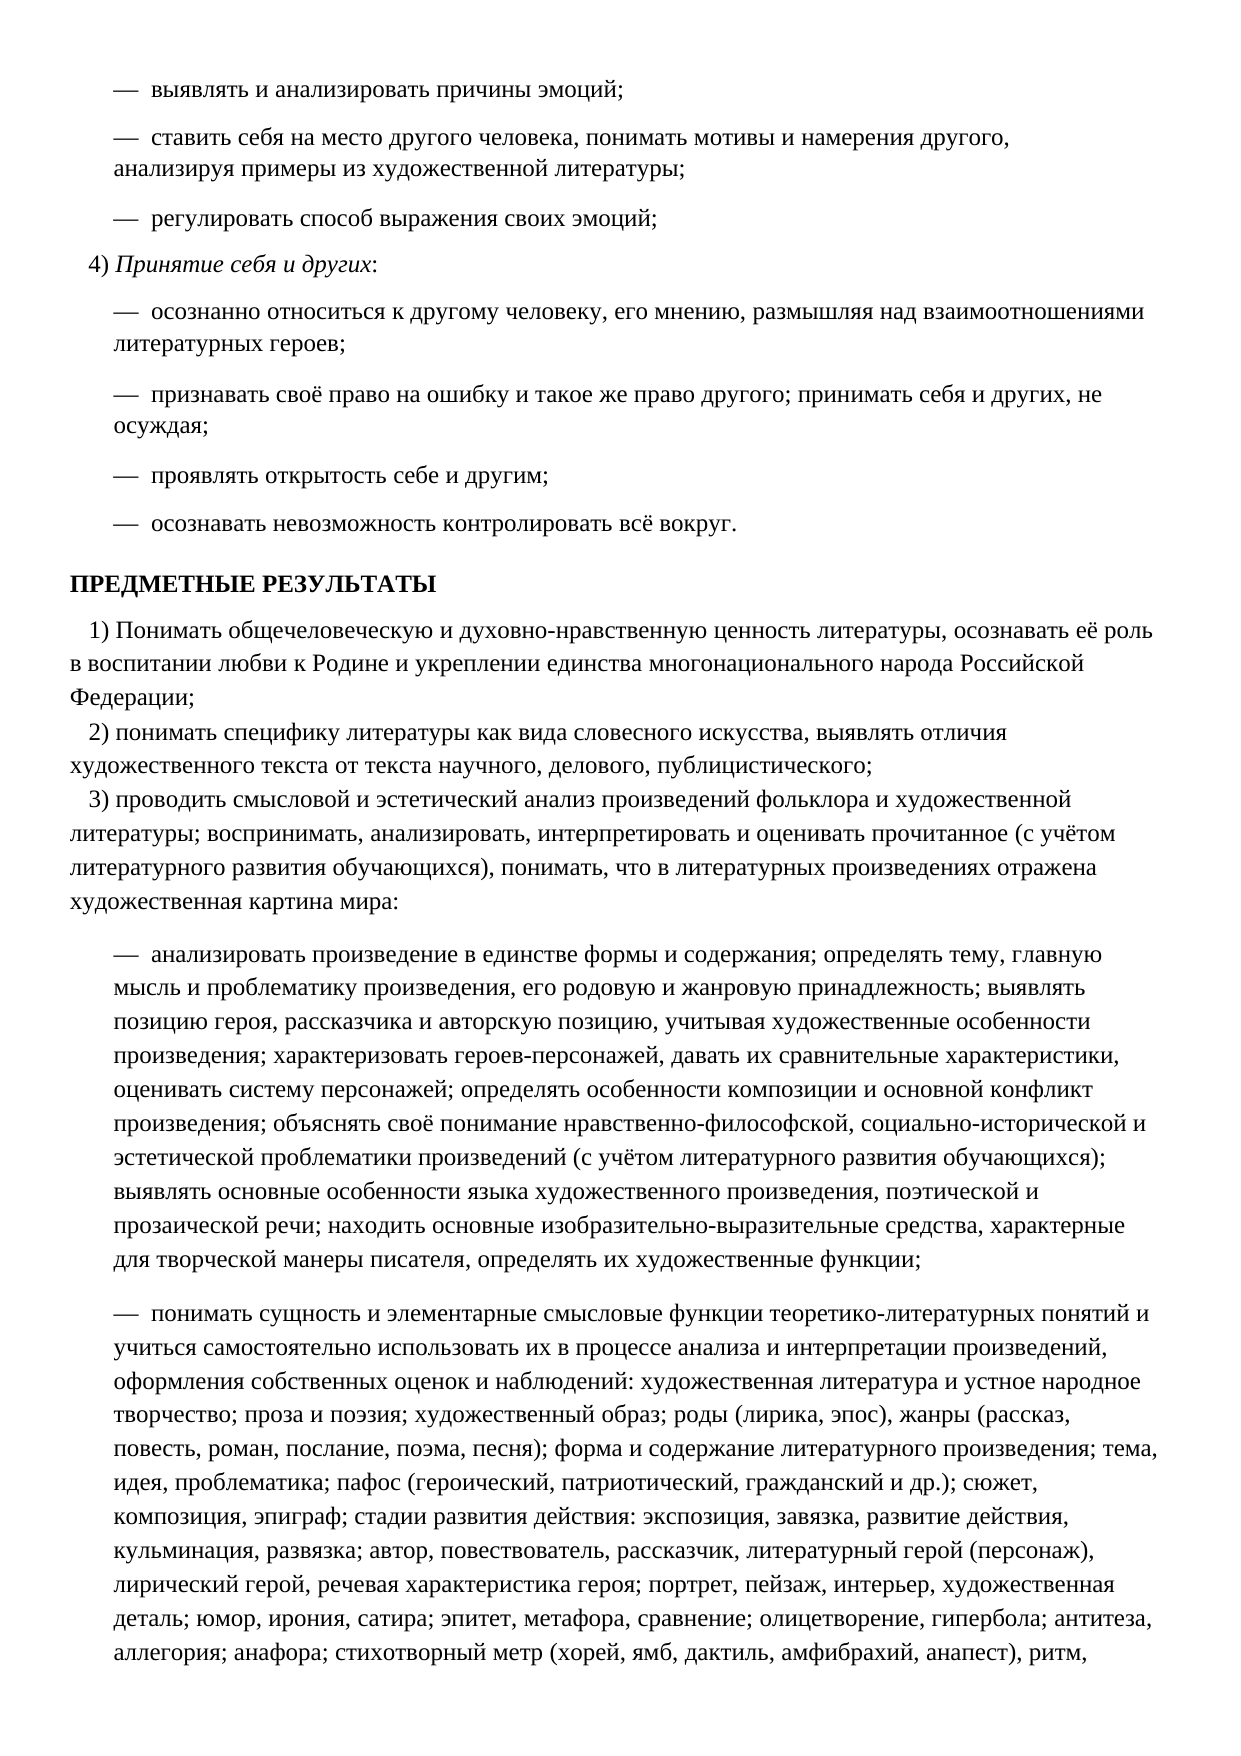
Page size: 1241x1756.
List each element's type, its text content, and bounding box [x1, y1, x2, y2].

list понимать сущность и элементарные смысловые функции теоретико-литературных понятий и учиться самостоятельно использовать их в процессе анализа и интерпретации произведений, оформления собственных оценок и наблюдений: художественная литература и устное народное творчество; проза и поэзия; художественный образ; роды (лирика, эпос), жанры (рассказ, повесть, роман, послание, поэма, песня); форма и содержание литературного произведения; тема, идея, проблематика; пафос (героический, патриотический, гражданский и др.); сюжет, композиция, эпиграф; стадии развития действия: экспозиция, завязка, развитие действия, кульминация, развязка; автор, повествователь, рассказчик, литературный герой (персонаж), лирический герой, речевая характеристика героя; портрет, пейзаж, интерьер, художественная [113, 1298, 1159, 1598]
text для творческой манеры писателя, определять их художественные функции; [113, 1244, 1184, 1273]
text произведения; объяснять своё понимание нравственно-философской, социально-исторической и эстетической проблематики произведений (с учётом литературного развития обучающихся); выявлять основные особенности языка художественного произведения, поэтической и прозаической речи; находить основные изобразительно-выразительные средства, характерные [113, 1108, 1149, 1239]
list регулировать способ выражения своих эмоций; [113, 203, 1184, 232]
list Понимать общечеловеческую и духовно-нравственную ценность литературы, осознавать её роль в воспитании любви к Родине и укреплении единства многонационального народа Российской [69, 615, 1153, 677]
text ПРЕДМЕТНЫЕ РЕЗУЛЬТАТЫ [69, 569, 1184, 598]
list выявлять и анализировать причины эмоций; [113, 74, 1184, 103]
list Принятие себя и других: [88, 249, 1184, 278]
list признавать своё право на ошибку и такое же право другого; принимать себя и других, не осуждая; [113, 379, 1104, 439]
list проводить смысловой и эстетический анализ произведений фольклора и художественной литературы; воспринимать, анализировать, интерпретировать и оценивать прочитанное (с учётом литературного развития обучающихся), понимать, что в литературных произведениях отражена художественная картина мира: [69, 784, 1116, 915]
list ставить себя на место другого человека, понимать мотивы и намерения другого, анализируя примеры из художественной литературы; [113, 122, 1137, 182]
list анализировать произведение в единстве формы и содержания; определять тему, главную мысль и проблематику произведения, его родовую и жанровую принадлежность; выявлять позицию героя, рассказчика и авторскую позицию, учитывая художественные особенности произведения; характеризовать героев-персонажей, давать их сравнительные характеристики, оценивать систему персонажей; определять особенности композиции и основной конфликт [113, 939, 1120, 1103]
text Федерации; [69, 682, 1184, 711]
list осознанно относиться к другому человеку, его мнению, размышляя над взаимоотношениями литературных героев; [113, 296, 1144, 357]
list понимать специфику литературы как вида словесного искусства, выявлять отличия художественного текста от текста научного, делового, публицистического; [69, 717, 1008, 779]
list осознавать невозможность контролировать всё вокруг. [113, 508, 1184, 536]
text деталь; юмор, ирония, сатира; эпитет, метафора, сравнение; олицетворение, гипербола; антитеза, аллегория; анафора; стихотворный метр (хорей, ямб, дактиль, амфибрахий, анапест), ритм, [113, 1603, 1184, 1666]
list проявлять открытость себе и другим; [113, 460, 1184, 489]
